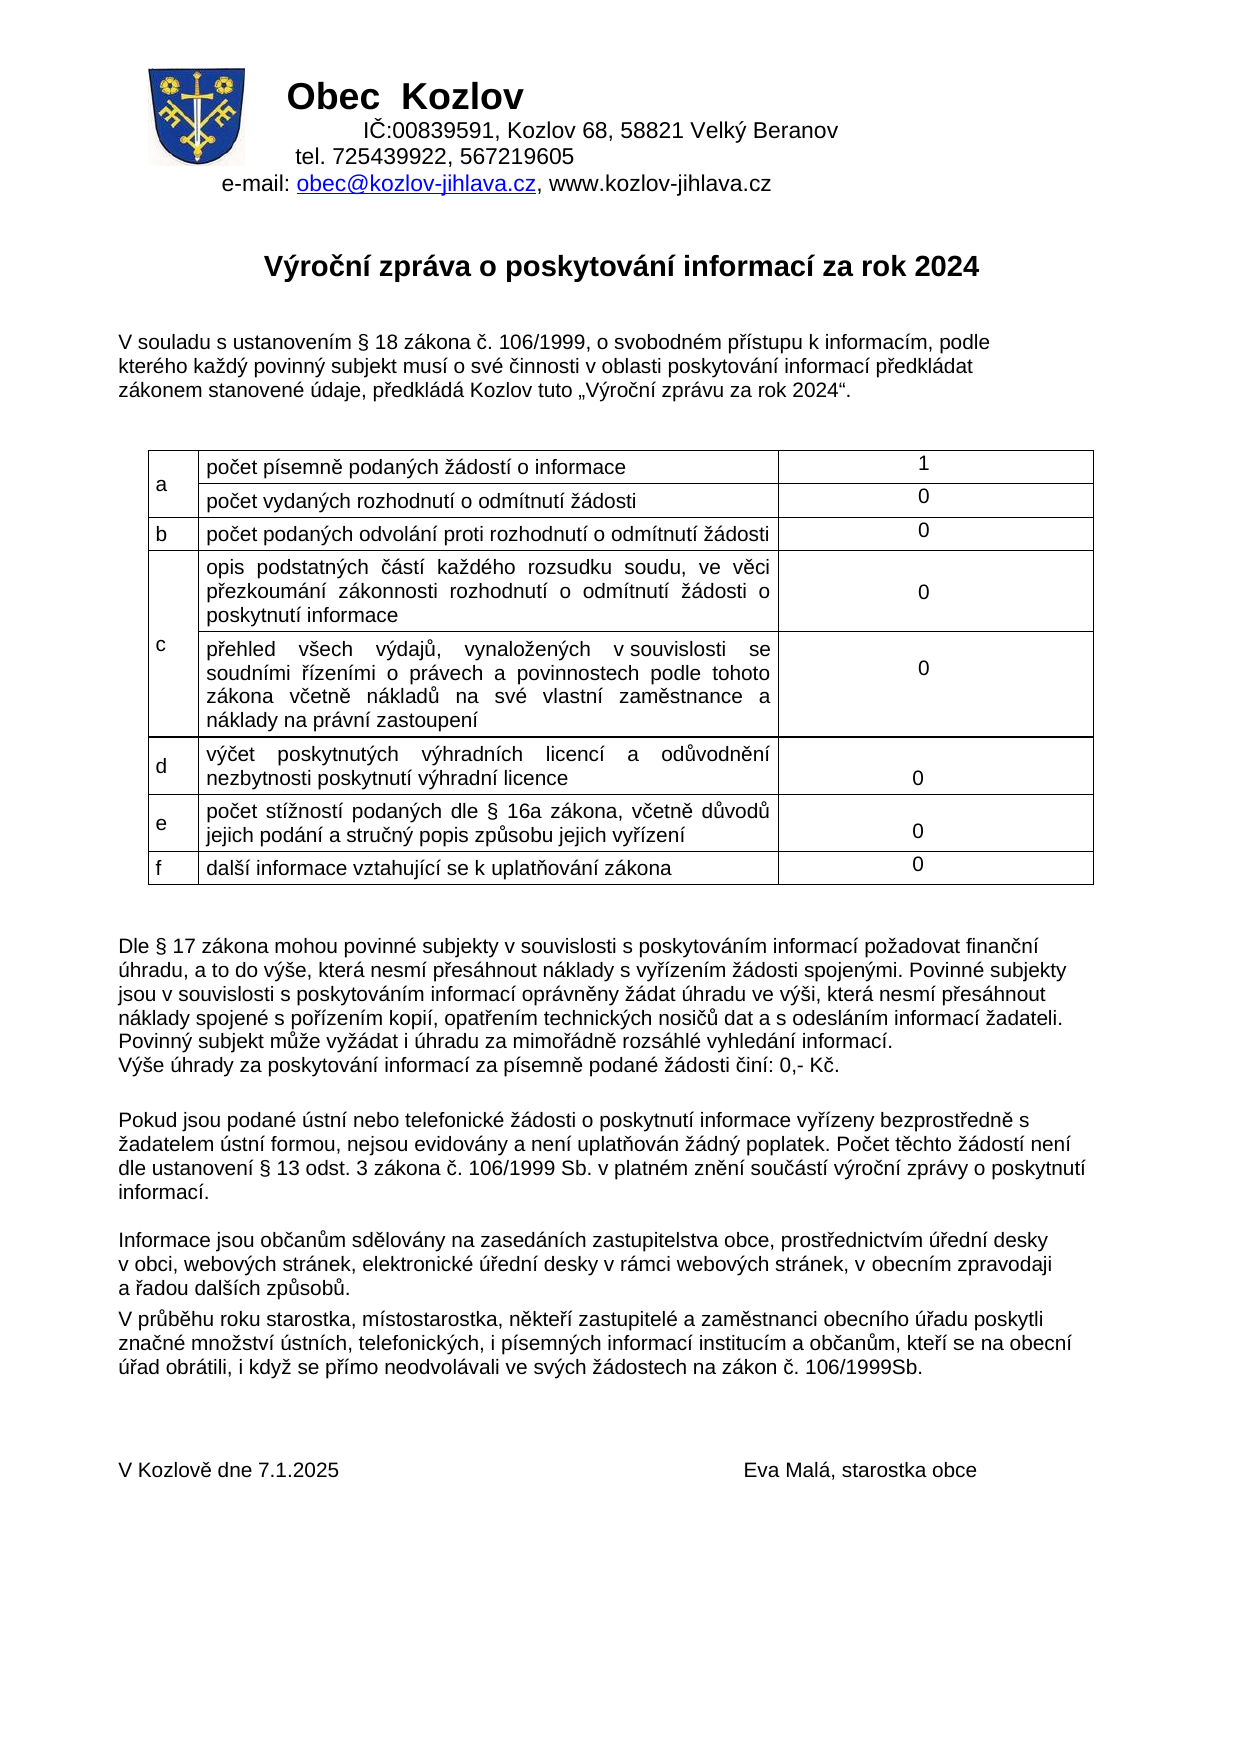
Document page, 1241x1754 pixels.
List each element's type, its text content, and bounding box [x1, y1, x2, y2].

text Informace jsou občanům sdělovány na zasedáních zastupitelstva obce, prostřednictvím úřední desky [118, 1228, 1093, 1252]
text V průběhu roku starostka, místostarostka, někteří zastupitelé a zaměstnanci obecního úřadu poskytli značné množství ústních, telefonických, i písemných informací institucím a občanům, kteří se na obecní úřad obrátili, i když se přímo neodvolávali ve svých žádostech na zákon č. 106/1999Sb. [118, 1307, 1093, 1379]
table_cell 0 [779, 852, 1093, 884]
text Obec Kozlov [245, 74, 1093, 117]
table_cell b [149, 518, 198, 550]
text Výroční zpráva o poskytování informací za rok 2024 [118, 249, 1093, 282]
table_cell další informace vztahující se k uplatňování zákona [199, 852, 778, 884]
table_cell c [149, 551, 198, 736]
table_cell počet vydaných rozhodnutí o odmítnutí žádosti [199, 484, 778, 517]
table_cell 0 [779, 795, 1093, 851]
table_cell d [149, 738, 198, 794]
picture [147, 68, 245, 166]
table_header a [149, 451, 198, 517]
text V Kozlově dne 7.1.2025 Eva Malá, starostka obce [118, 1458, 1093, 1482]
table_cell f [149, 852, 198, 884]
text zákonem stanovené údaje, předkládá Kozlov tuto „Výroční zprávu za rok 2024“. [118, 378, 1093, 402]
table_cell 0 [779, 484, 1093, 517]
table_cell e [149, 795, 198, 851]
text Dle § 17 zákona mohou povinné subjekty v souvislosti s poskytováním informací požadovat finanční úhradu, a to do výše, která nesmí přesáhnout náklady s vyřízením žádosti spojenými. Povinné subjekty jsou v souvislosti s poskytováním informací oprávněny žádat úhradu ve výši, která nesmí přesáhnout náklady spojené s pořízením kopií, opatřením technických nosičů dat a s odesláním informací žadateli. Povinný subjekt může vyžádat i úhradu za mimořádně rozsáhlé vyhledání informací. [118, 933, 1093, 1053]
text Pokud jsou podané ústní nebo telefonické žádosti o poskytnutí informace vyřízeny bezprostředně s žadatelem ústní formou, nejsou evidovány a není uplatňován žádný poplatek. Počet těchto žádostí není dle ustanovení § 13 odst. 3 zákona č. 106/1999 Sb. v platném znění součástí výroční zprávy o poskytnutí informací. [118, 1108, 1093, 1204]
table_cell počet stížností podaných dle § 16a zákona, včetně důvodů jejich podání a stručný popis způsobu jejich vyřízení [199, 795, 778, 851]
table_cell 0 [779, 632, 1093, 736]
text kterého každý povinný subjekt musí o své činnosti v oblasti poskytování informací předkládat [118, 354, 1093, 378]
table_cell výčet poskytnutých výhradních licencí a odůvodnění nezbytnosti poskytnutí výhradní licence [199, 738, 778, 794]
text v obci, webových stránek, elektronické úřední desky v rámci webových stránek, v obecním zpravodaji a řadou dalších způsobů. [118, 1252, 1093, 1300]
table_cell 0 [779, 738, 1093, 794]
text tel. 725439922, 567219605 [148, 143, 1093, 170]
table_cell 0 [779, 551, 1093, 631]
table_header 1 [779, 451, 1093, 483]
table_header počet písemně podaných žádostí o informace [199, 451, 778, 483]
text IČ:00839591, Kozlov 68, 58821 Velký Beranov [245, 117, 1093, 143]
table_cell 0 [779, 518, 1093, 550]
table_cell opis podstatných částí každého rozsudku soudu, ve věci přezkoumání zákonnosti rozhodnutí o odmítnutí žádosti o poskytnutí informace [199, 551, 778, 631]
text e-mail: obec@kozlov-jihlava.cz, www.kozlov-jihlava.cz [148, 170, 1093, 196]
table_cell počet podaných odvolání proti rozhodnutí o odmítnutí žádosti [199, 518, 778, 550]
table_cell přehled všech výdajů, vynaložených v souvislosti se soudními řízeními o právech a povinnostech podle tohoto zákona včetně nákladů na své vlastní zaměstnance a náklady na právní zastoupení [199, 632, 778, 736]
text V souladu s ustanovením § 18 zákona č. 106/1999, o svobodném přístupu k informacím, podle [118, 330, 1093, 354]
text Výše úhrady za poskytování informací za písemně podané žádosti činí: 0,- Kč. [118, 1053, 1093, 1077]
